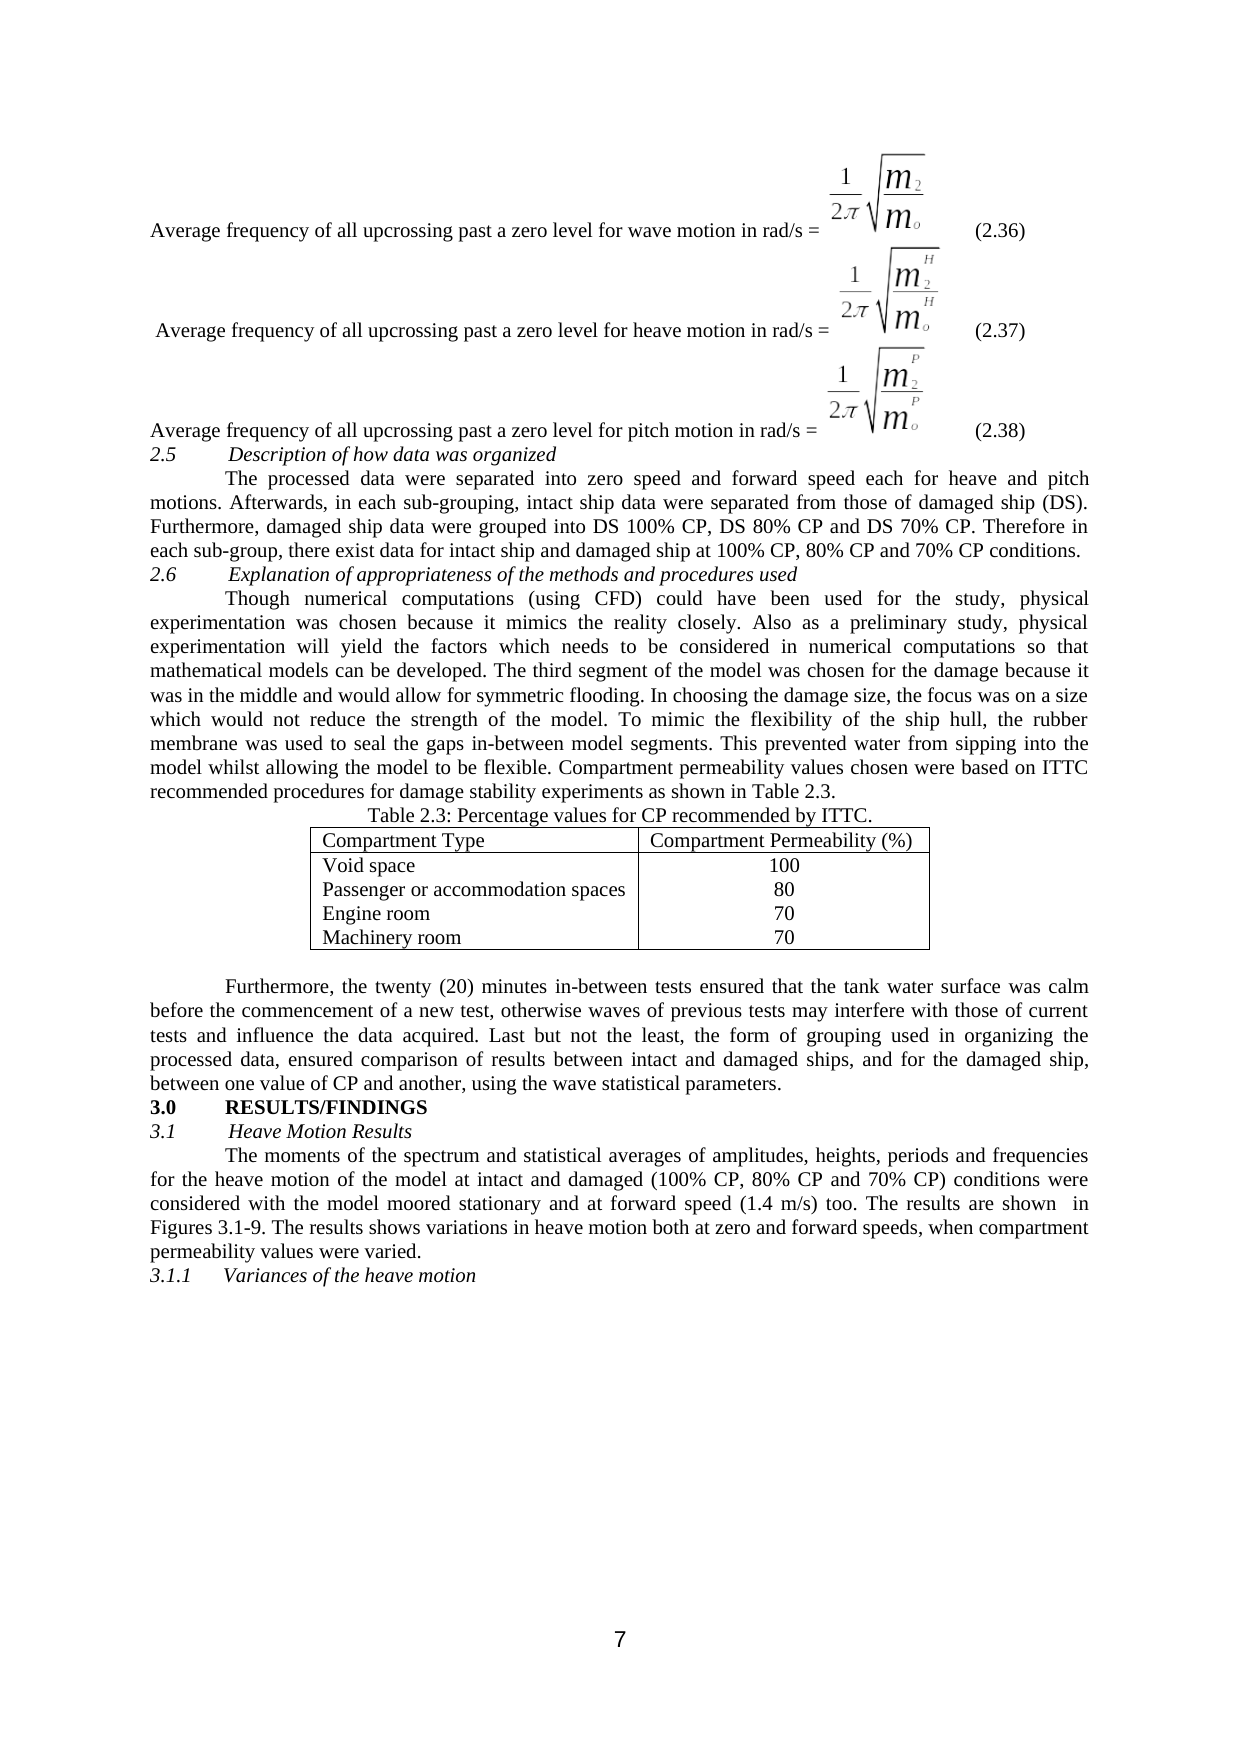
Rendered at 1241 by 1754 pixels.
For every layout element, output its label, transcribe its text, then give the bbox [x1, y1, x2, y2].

table_header Compartment Type [311, 828, 638, 852]
table_cell Void space Passenger or accommodation spaces Engine room Machinery room [311, 853, 638, 949]
text Average frequency of all upcrossing past a zero level for heave motion in rad/s = (2.37) [150, 242, 1090, 342]
text The moments of the spectrum and statistical averages of amplitudes, heights, periods and frequencies for the heave motion of the model at intact and damaged (100% CP, 80% CP and 70% CP) conditions were considered with the model moored stationary and at forward speed (1.4 m/s) too. The results are shown in Figures 3.1-9. The results shows variations in heave motion both at zero and forward speeds, when compartment permeability values were varied. [150, 1143, 1090, 1263]
table_cell 100 80 70 70 [639, 853, 929, 949]
text The processed data were separated into zero speed and forward speed each for heave and pitch motions. Afterwards, in each sub-grouping, intact ship data were separated from those of damaged ship (DS). Furthermore, damaged ship data were grouped into DS 100% CP, DS 80% CP and DS 70% CP. Therefore in each sub-group, there exist data for intact ship and damaged ship at 100% CP, 80% CP and 70% CP conditions. [150, 466, 1090, 562]
text Furthermore, the twenty (20) minutes in-between tests ensured that the tank water surface was calm before the commencement of a new test, otherwise waves of previous tests may interfere with those of current tests and influence the data acquired. Last but not the least, the form of grouping used in organizing the processed data, ensured comparison of results between intact and damaged ships, and for the damaged ship, between one value of CP and another, using the wave statistical parameters. [150, 974, 1090, 1095]
list RESULTS/FINDINGS [150, 1095, 1090, 1119]
text Average frequency of all upcrossing past a zero level for pitch motion in rad/s = (2.38) [150, 342, 1090, 442]
text Average frequency of all upcrossing past a zero level for wave motion in rad/s = (2.36) [150, 150, 1090, 242]
text 2.6 Explanation of appropriateness of the methods and procedures used [150, 562, 1090, 586]
text Though numerical computations (using CFD) could have been used for the study, physical experimentation was chosen because it mimics the reality closely. Also as a preliminary study, physical experimentation will yield the factors which needs to be considered in numerical computations so that mathematical models can be developed. The third segment of the model was chosen for the damage because it was in the middle and would allow for symmetric flooding. In choosing the damage size, the focus was on a size which would not reduce the strength of the model. To mimic the flexibility of the ship hull, the rubber membrane was used to seal the gaps in-between model segments. This prevented water from sipping into the model whilst allowing the model to be flexible. Compartment permeability values chosen were based on ITTC recommended procedures for damage stability experiments as shown in Table 2.3. [150, 586, 1090, 803]
text Table 2.3: Percentage values for CP recommended by ITTC. [150, 803, 1090, 827]
text 2.5 Description of how data was organized [150, 442, 1090, 466]
table_header Compartment Permeability (%) [639, 828, 929, 852]
text 3.1 Heave Motion Results [150, 1119, 1090, 1143]
text 3.1.1 Variances of the heave motion [150, 1263, 1090, 1287]
